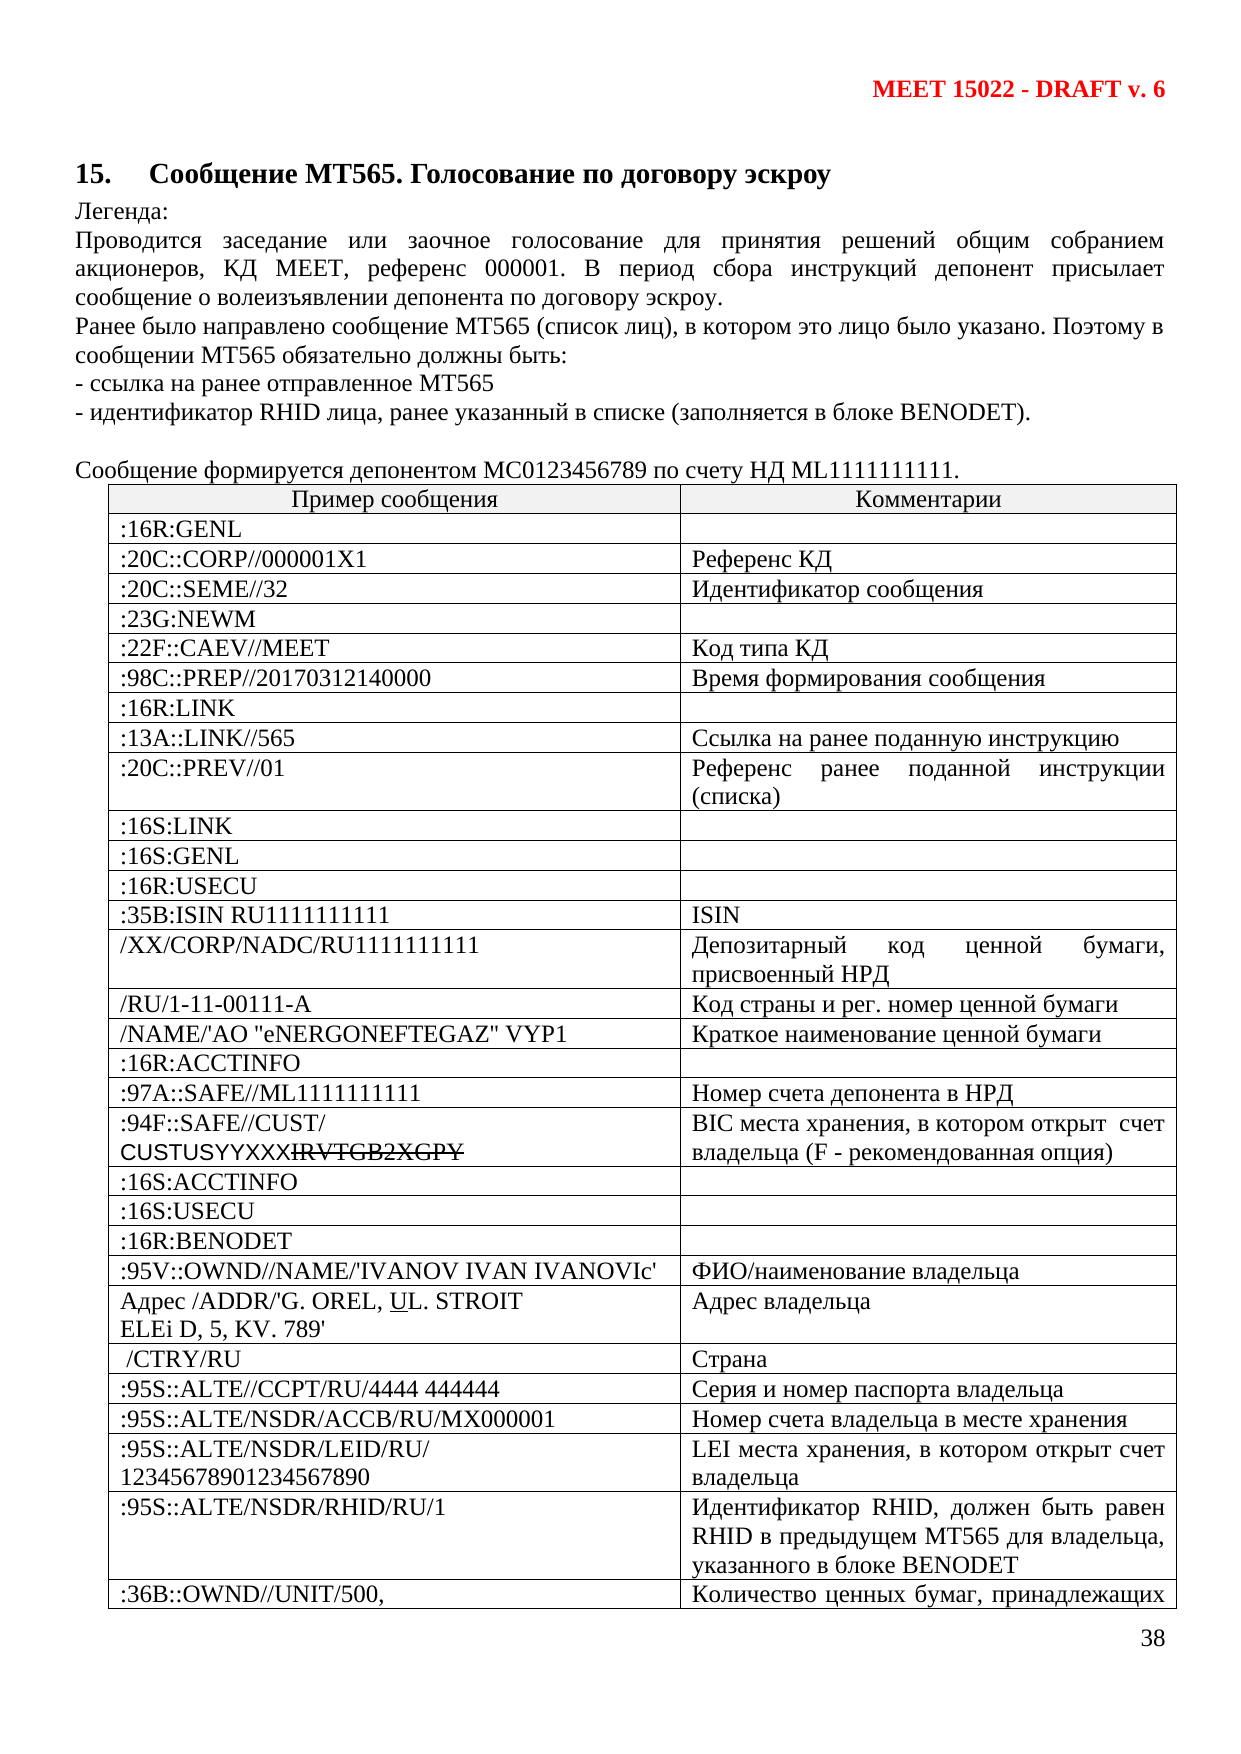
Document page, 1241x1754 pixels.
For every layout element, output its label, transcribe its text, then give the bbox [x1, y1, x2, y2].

table_cell Страна [681, 1344, 1176, 1373]
text Легенда: [75, 196, 1165, 225]
table_cell Депозитарный код ценной бумаги, присвоенный НРД [681, 930, 1176, 988]
table_cell Номер счета владельца в месте хранения [681, 1404, 1176, 1433]
table_cell :13A::LINK//565 [109, 723, 680, 752]
table_cell /XX/CORP/NADC/RU1111111111 [109, 930, 680, 988]
text - ссылка на ранее отправленное МТ565 [75, 368, 1165, 397]
table_cell Номер счета депонента в НРД [681, 1078, 1176, 1107]
table_cell :16S:LINK [109, 811, 680, 840]
table_cell :16S:ACCTINFO [109, 1167, 680, 1195]
table_cell Ссылка на ранее поданную инструкцию [681, 723, 1176, 752]
table_cell :95S::ALTE/NSDR/RHID/RU/1 [109, 1492, 680, 1578]
table_cell Код типа КД [681, 634, 1176, 662]
table_cell Идентификатор RHID, должен быть равен RHID в предыдущем МТ565 для владельца, указанного в блоке BENODET [681, 1492, 1176, 1578]
table_cell Адрес /ADDR/'G. OREL, UL. STROIT ELEi D, 5, KV. 789' [109, 1286, 680, 1343]
table_cell Идентификатор сообщения [681, 574, 1176, 603]
table_cell [681, 1049, 1176, 1077]
table_cell :97A::SAFE//ML1111111111 [109, 1078, 680, 1107]
table_cell :23G:NEWM [109, 604, 680, 632]
table_cell :16R:GENL [109, 514, 680, 543]
table_cell [681, 841, 1176, 870]
table_cell :95S::ALTE/NSDR/ACCB/RU/MX000001 [109, 1404, 680, 1433]
table_cell Краткое наименование ценной бумаги [681, 1019, 1176, 1047]
table_cell :16R:BENODET [109, 1226, 680, 1255]
table_cell Серия и номер паспорта владельца [681, 1374, 1176, 1403]
table_cell [681, 514, 1176, 543]
table_cell /RU/1-11-00111-A [109, 989, 680, 1018]
subtitle Сообщение МТ565. Голосование по договору эскроу [75, 156, 1165, 190]
table_cell :16R:USECU [109, 871, 680, 899]
text Сообщение формируется депонентом МС0123456789 по счету НД ML1111111111. [75, 455, 1165, 483]
table_cell Референс КД [681, 544, 1176, 573]
table_cell :20C::SEME//32 [109, 574, 680, 603]
table_cell :94F::SAFE//CUST/CUSTUSYYXXXIRVTGB2XGPY [109, 1108, 680, 1166]
table_cell :95S::ALTE//CCPT/RU/4444 444444 [109, 1374, 680, 1403]
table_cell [109, 1580, 680, 1608]
table_cell [681, 1167, 1176, 1195]
table_cell ФИО/наименование владельца [681, 1256, 1176, 1285]
table_cell :22F::CAEV//MEET [109, 634, 680, 662]
table_cell ISIN [681, 901, 1176, 929]
text Проводится заседание или заочное голосование для принятия решений общим собранием акционеров, КД MEET, референс 000001. В период сбора инструкций депонент присылает сообщение о волеизъявлении депонента по договору эскроу. [75, 225, 1165, 311]
table_cell [681, 1196, 1176, 1225]
table_cell :35B:ISIN RU1111111111 [109, 901, 680, 929]
table_cell [681, 693, 1176, 722]
table_cell [681, 1226, 1176, 1255]
table_cell Время формирования сообщения [681, 663, 1176, 692]
table_cell Адрес владельца [681, 1286, 1176, 1343]
table_cell [681, 811, 1176, 840]
table_cell [681, 871, 1176, 899]
table_cell BIC места хранения, в котором открыт счет владельца (F - рекомендованная опция) [681, 1108, 1176, 1166]
table_cell :95V::OWND//NAME/'IVANOV IVAN IVANOVIc' [109, 1256, 680, 1285]
table_cell Код страны и рег. номер ценной бумаги [681, 989, 1176, 1018]
table_cell :95S::ALTE/NSDR/LEID/RU/12345678901234567890 [109, 1434, 680, 1491]
table_cell /CTRY/RU [109, 1344, 680, 1373]
table_cell :16S:GENL [109, 841, 680, 870]
table_cell :20C::PREV//01 [109, 753, 680, 810]
table_cell :16R:LINK [109, 693, 680, 722]
table_cell :98C::PREP//20170312140000 [109, 663, 680, 692]
table_cell :16R:ACCTINFO [109, 1049, 680, 1077]
table_cell LEI места хранения, в котором открыт счет владельца [681, 1434, 1176, 1491]
table_cell :16S:USECU [109, 1196, 680, 1225]
table_header Комментарии [681, 485, 1176, 513]
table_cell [681, 1580, 1176, 1608]
table_cell :20C::CORP//000001X1 [109, 544, 680, 573]
table_cell [681, 604, 1176, 632]
text Ранее было направлено сообщение МТ565 (список лиц), в котором это лицо было указано. Поэтому в сообщении МТ565 обязательно должны быть: [75, 311, 1165, 368]
text - идентификатор RHID лица, ранее указанный в списке (заполняется в блоке BENODET). [75, 397, 1165, 426]
table_cell Референс ранее поданной инструкции (списка) [681, 753, 1176, 810]
table_header Пример сообщения [109, 485, 680, 513]
table_cell /NAME/'AO ''eNERGONEFTEGAZ'' VYP1 [109, 1019, 680, 1047]
